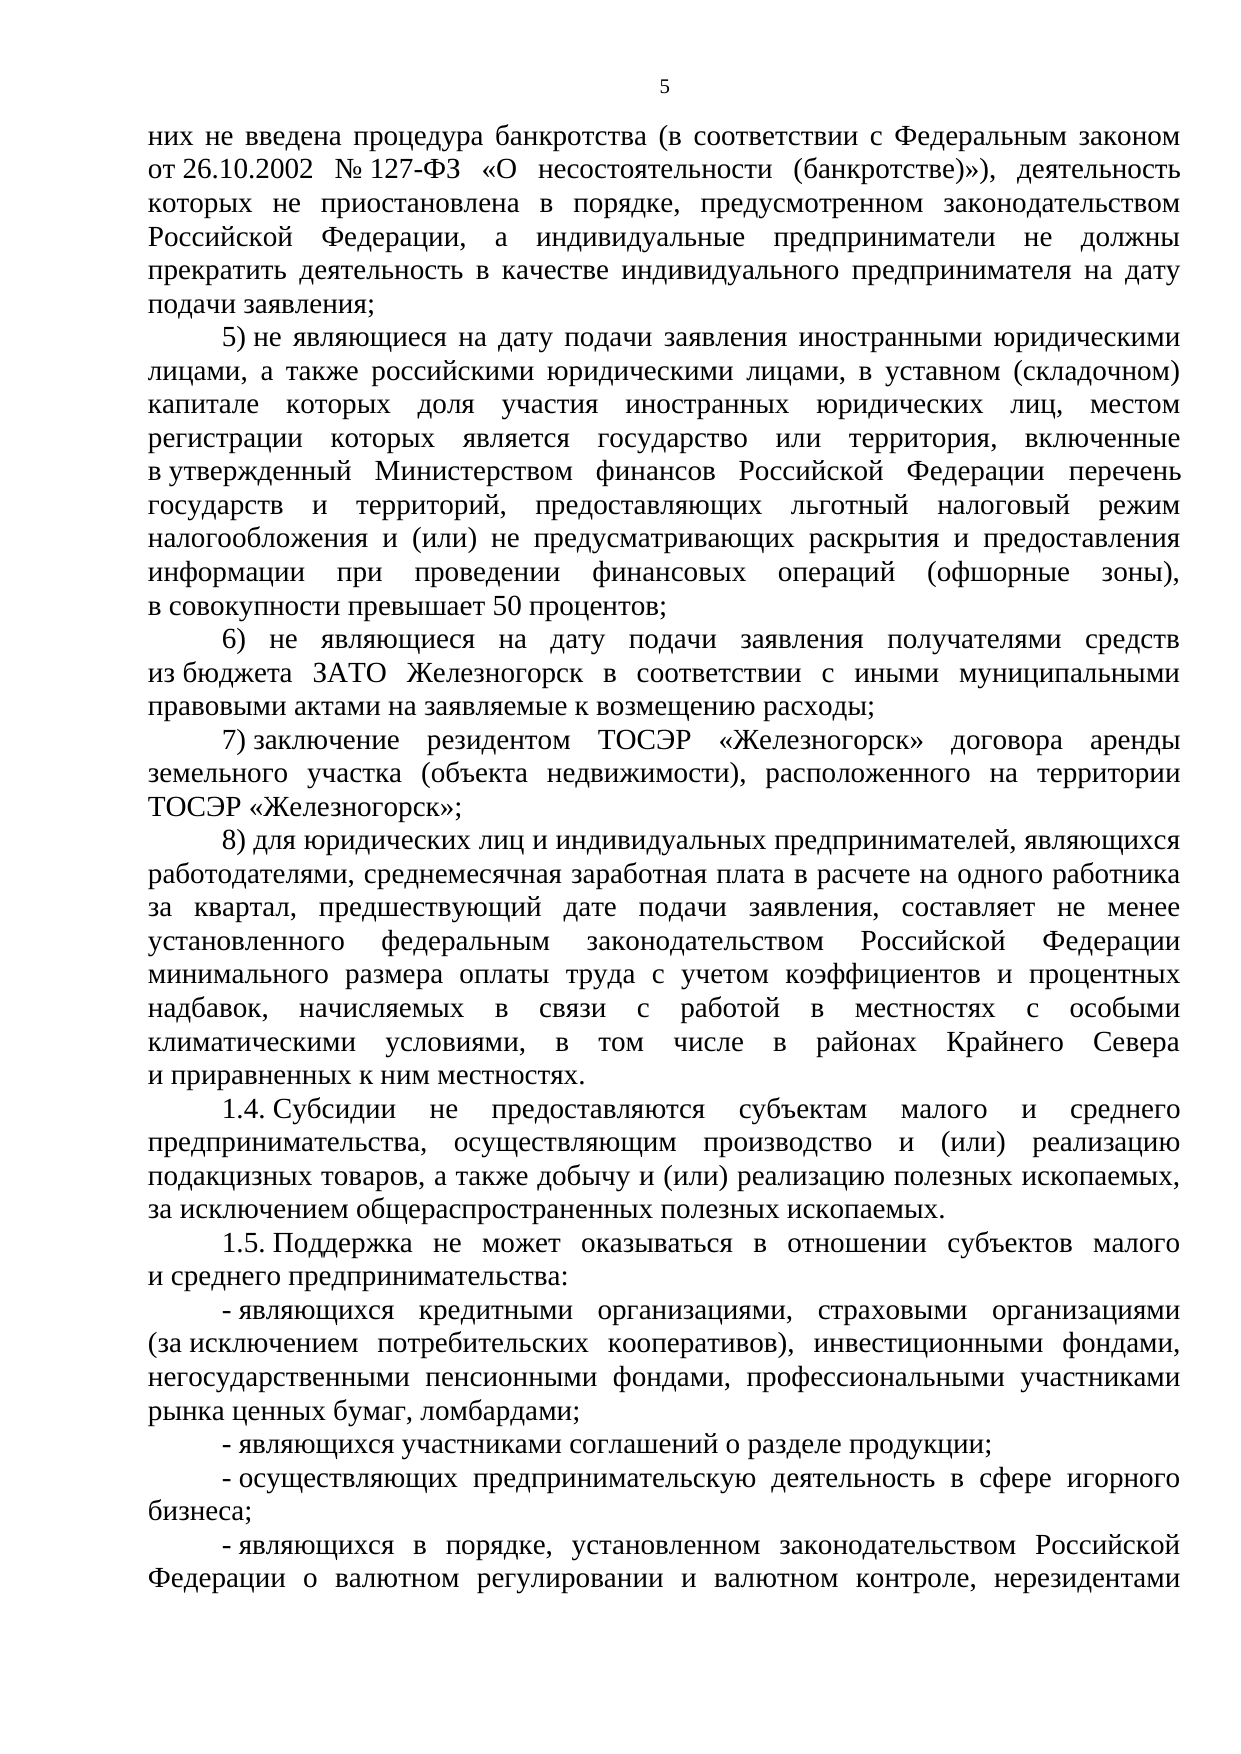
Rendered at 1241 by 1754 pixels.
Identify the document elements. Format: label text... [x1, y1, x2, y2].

text 1.5. Поддержка не может оказываться в отношении субъектов малого и среднего предпринимательства: [148, 1225, 1181, 1292]
text 5) не являющиеся на дату подачи заявления иностранными юридическими лицами, а также российскими юридическими лицами, в уставном (складочном) капитале которых доля участия иностранных юридических лиц, местом регистрации которых является государство или территория, включенные в утвержденный Министерством финансов Российской Федерации перечень государств и территорий, предоставляющих льготный налоговый режим налогообложения и (или) не предусматривающих раскрытия и предоставления информации при проведении финансовых операций (офшорные зоны), в совокупности превышает 50 процентов; [148, 319, 1181, 621]
text - являющихся кредитными организациями, страховыми организациями (за исключением потребительских кооперативов), инвестиционными фондами, негосударственными пенсионными фондами, профессиональными участниками рынка ценных бумаг, ломбардами; [148, 1292, 1181, 1426]
text 8) для юридических лиц и индивидуальных предпринимателей, являющихся работодателями, среднемесячная заработная плата в расчете на одного работника за квартал, предшествующий дате подачи заявления, составляет не менее установленного федеральным законодательством Российской Федерации минимального размера оплаты труда с учетом коэффициентов и процентных надбавок, начисляемых в связи с работой в местностях с особыми климатическими условиями, в том числе в районах Крайнего Севера и приравненных к ним местностях. [148, 822, 1181, 1091]
text 6) не являющиеся на дату подачи заявления получателями средств из бюджета ЗАТО Железногорск в соответствии с иными муниципальными правовыми актами на заявляемые к возмещению расходы; [148, 621, 1181, 722]
text - осуществляющих предпринимательскую деятельность в сфере игорного бизнеса; [148, 1460, 1181, 1527]
text 1.4. Субсидии не предоставляются субъектам малого и среднего предпринимательства, осуществляющим производство и (или) реализацию подакцизных товаров, а также добычу и (или) реализацию полезных ископаемых, за исключением общераспространенных полезных ископаемых. [148, 1091, 1181, 1225]
text 7) заключение резидентом ТОСЭР «Железногорск» договора аренды земельного участка (объекта недвижимости), расположенного на территории ТОСЭР «Железногорск»; [148, 722, 1181, 822]
text - являющихся участниками соглашений о разделе продукции; [148, 1426, 1181, 1460]
